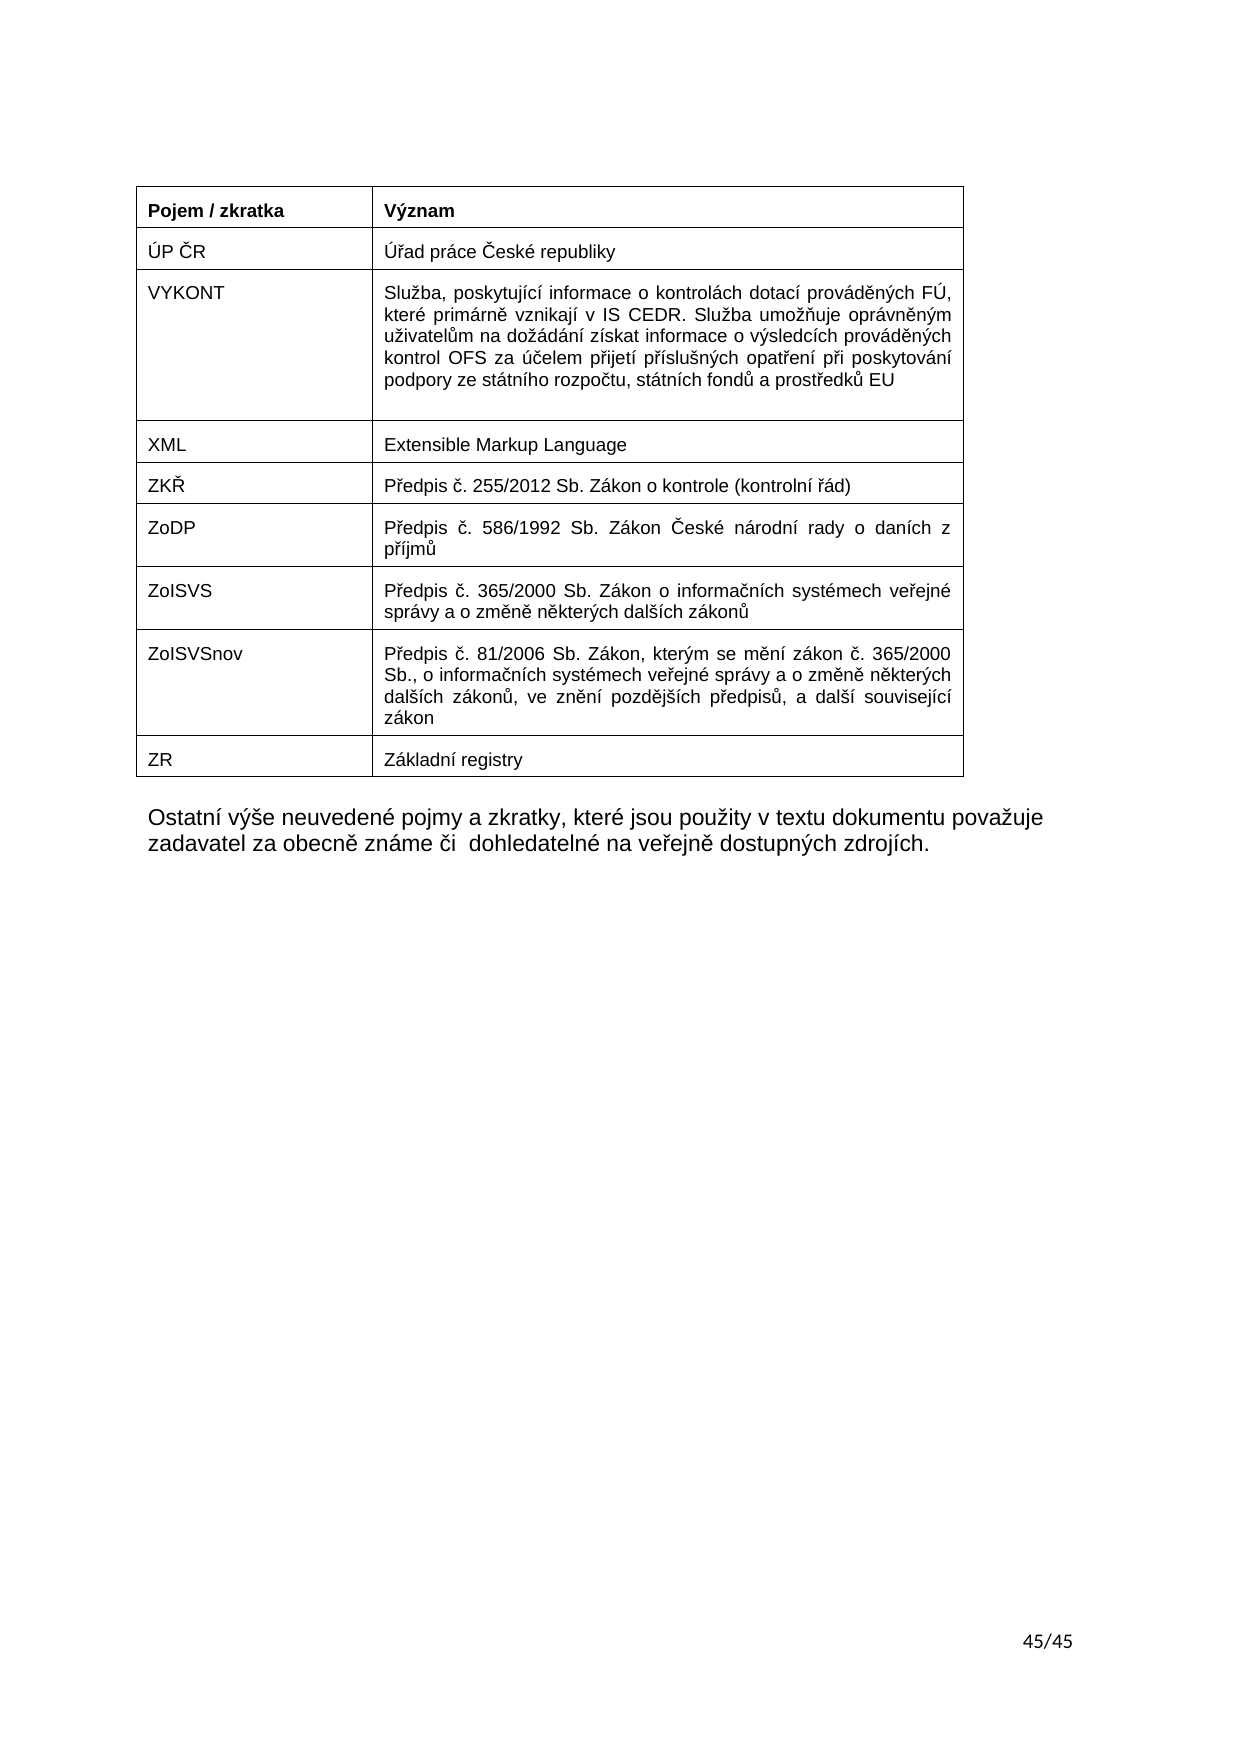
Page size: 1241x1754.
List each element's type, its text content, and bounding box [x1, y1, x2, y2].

table_cell Extensible Markup Language [373, 421, 963, 462]
table_cell Předpis č. 81/2006 Sb. Zákon, kterým se mění zákon č. 365/2000 Sb., o informačních systémech veřejné správy a o změně některých dalších zákonů, ve znění pozdějších předpisů, a další související zákon [373, 630, 963, 735]
table_cell Předpis č. 586/1992 Sb. Zákon České národní rady o daních z příjmů [373, 504, 963, 566]
table_cell ZoDP [137, 504, 372, 566]
table_cell Předpis č. 365/2000 Sb. Zákon o informačních systémech veřejné správy a o změně některých dalších zákonů [373, 567, 963, 629]
table_cell ZR [137, 736, 372, 776]
table_cell Služba, poskytující informace o kontrolách dotací prováděných FÚ, které primárně vznikají v IS CEDR. Služba umožňuje oprávněným uživatelům na dožádání získat informace o výsledcích prováděných kontrol OFS za účelem přijetí příslušných opatření při poskytování podpory ze státního rozpočtu, státních fondů a prostředků EU [373, 270, 963, 420]
text Ostatní výše neuvedené pojmy a zkratky, které jsou použity v textu dokumentu považuje zadavatel za obecně známe či dohledatelné na veřejně dostupných zdrojích. [148, 803, 1092, 856]
table_cell Předpis č. 255/2012 Sb. Zákon o kontrole (kontrolní řád) [373, 463, 963, 503]
table_cell ÚP ČR [137, 228, 372, 269]
table_header Pojem / zkratka [137, 187, 372, 227]
table_cell ZoISVS [137, 567, 372, 629]
table_cell XML [137, 421, 372, 462]
table_cell Základní registry [373, 736, 963, 776]
table_cell ZoISVSnov [137, 630, 372, 735]
table_cell ZKŘ [137, 463, 372, 503]
table_cell Úřad práce České republiky [373, 228, 963, 269]
table_cell VYKONT [137, 270, 372, 420]
table_header Význam [373, 187, 963, 227]
